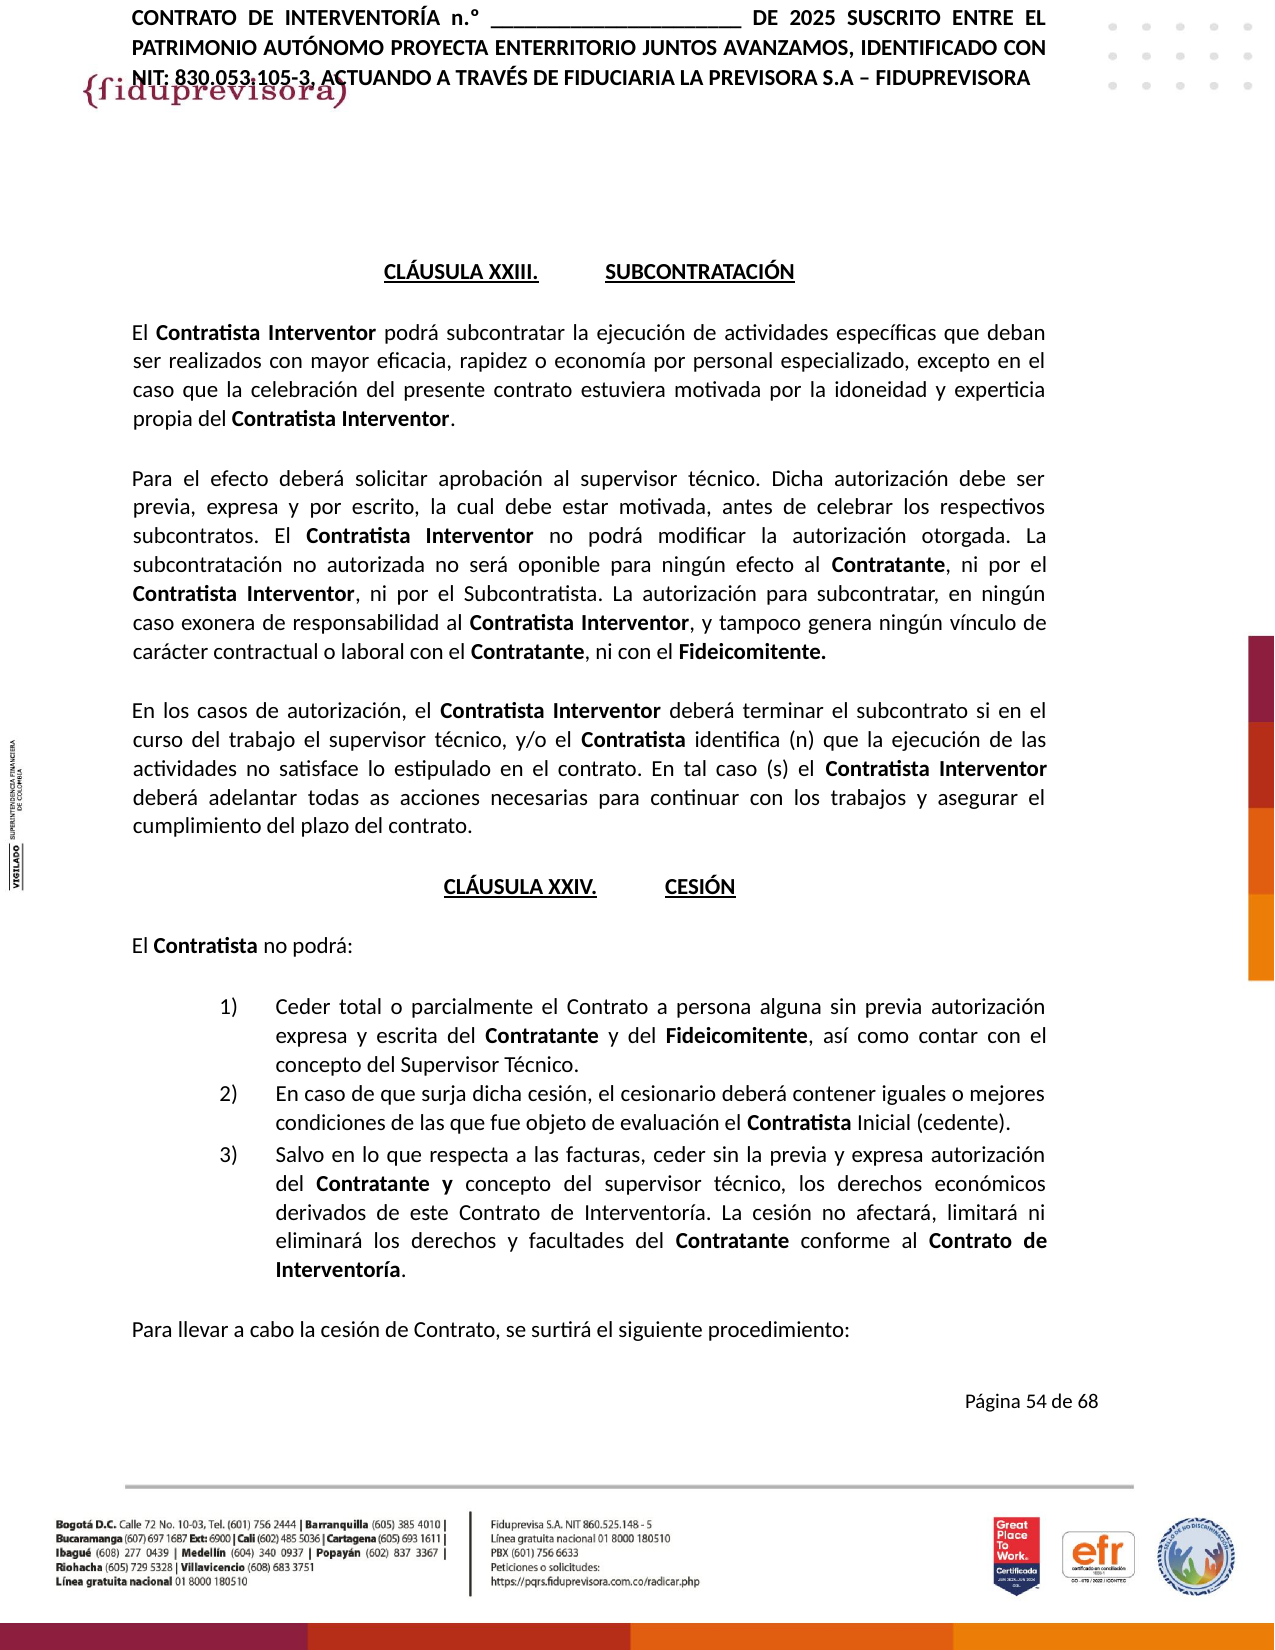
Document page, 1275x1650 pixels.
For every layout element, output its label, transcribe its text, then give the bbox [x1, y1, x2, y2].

list En caso de que surja dicha cesión, el cesionario deberá contener iguales o mejores condiciones de las que fue objeto de evaluación el Contratista Inicial (cedente). [219, 1079, 1047, 1136]
picture [0, 3, 1274, 143]
list Ceder total o parcialmente el Contrato a persona alguna sin previa autorización expresa y escrita del Contratante y del Fideicomitente, así como contar con el concepto del Supervisor Técnico. [219, 992, 1047, 1078]
list Salvo en lo que respecta a las facturas, ceder sin la previa y expresa autorización del Contratante y concepto del supervisor técnico, los derechos económicos derivados de este Contrato de Interventoría. La cesión no afectará, limitará ni eliminará los derechos y facultades del Contratante conforme al Contrato de Interventoría. [219, 1140, 1047, 1283]
subtitle CLÁUSULA XXIII. SUBCONTRATACIÓN [131, 257, 1047, 285]
text En los casos de autorización, el Contratista Interventor deberá terminar el subcontrato si en el curso del trabajo el supervisor técnico, y/o el Contratista identifica (n) que la ejecución de las actividades no satisface lo estipulado en el contrato. En tal caso (s) el Contratista Interventor deberá adelantar todas as acciones necesarias para continuar con los trabajos y asegurar el cumplimiento del plazo del contrato. [132, 696, 1047, 839]
text Para el efecto deberá solicitar aprobación al supervisor técnico. Dicha autorización debe ser previa, expresa y por escrito, la cual debe estar motivada, antes de celebrar los respectivos subcontratos. El Contratista Interventor no podrá modificar la autorización otorgada. La subcontratación no autorizada no será oponible para ningún efecto al Contratante, ni por el Contratista Interventor, ni por el Subcontratista. La autorización para subcontratar, en ningún caso exonera de responsabilidad al Contratista Interventor, y tampoco genera ningún vínculo de carácter contractual o laboral con el Contratante, ni con el Fideicomitente. [132, 464, 1047, 665]
picture [0, 186, 1274, 1650]
text Para llevar a cabo la cesión de Contrato, se surtirá el siguiente procedimiento: [132, 1315, 1047, 1343]
text El Contratista Interventor podrá subcontratar la ejecución de actividades específicas que deban ser realizados con mayor eficacia, rapidez o economía por personal especializado, excepto en el caso que la celebración del presente contrato estuviera motivada por la idoneidad y experticia propia del Contratista Interventor. [132, 318, 1047, 432]
subtitle CLÁUSULA XXIV. CESIÓN [131, 872, 1047, 900]
text El Contratista no podrá: [132, 931, 1047, 959]
